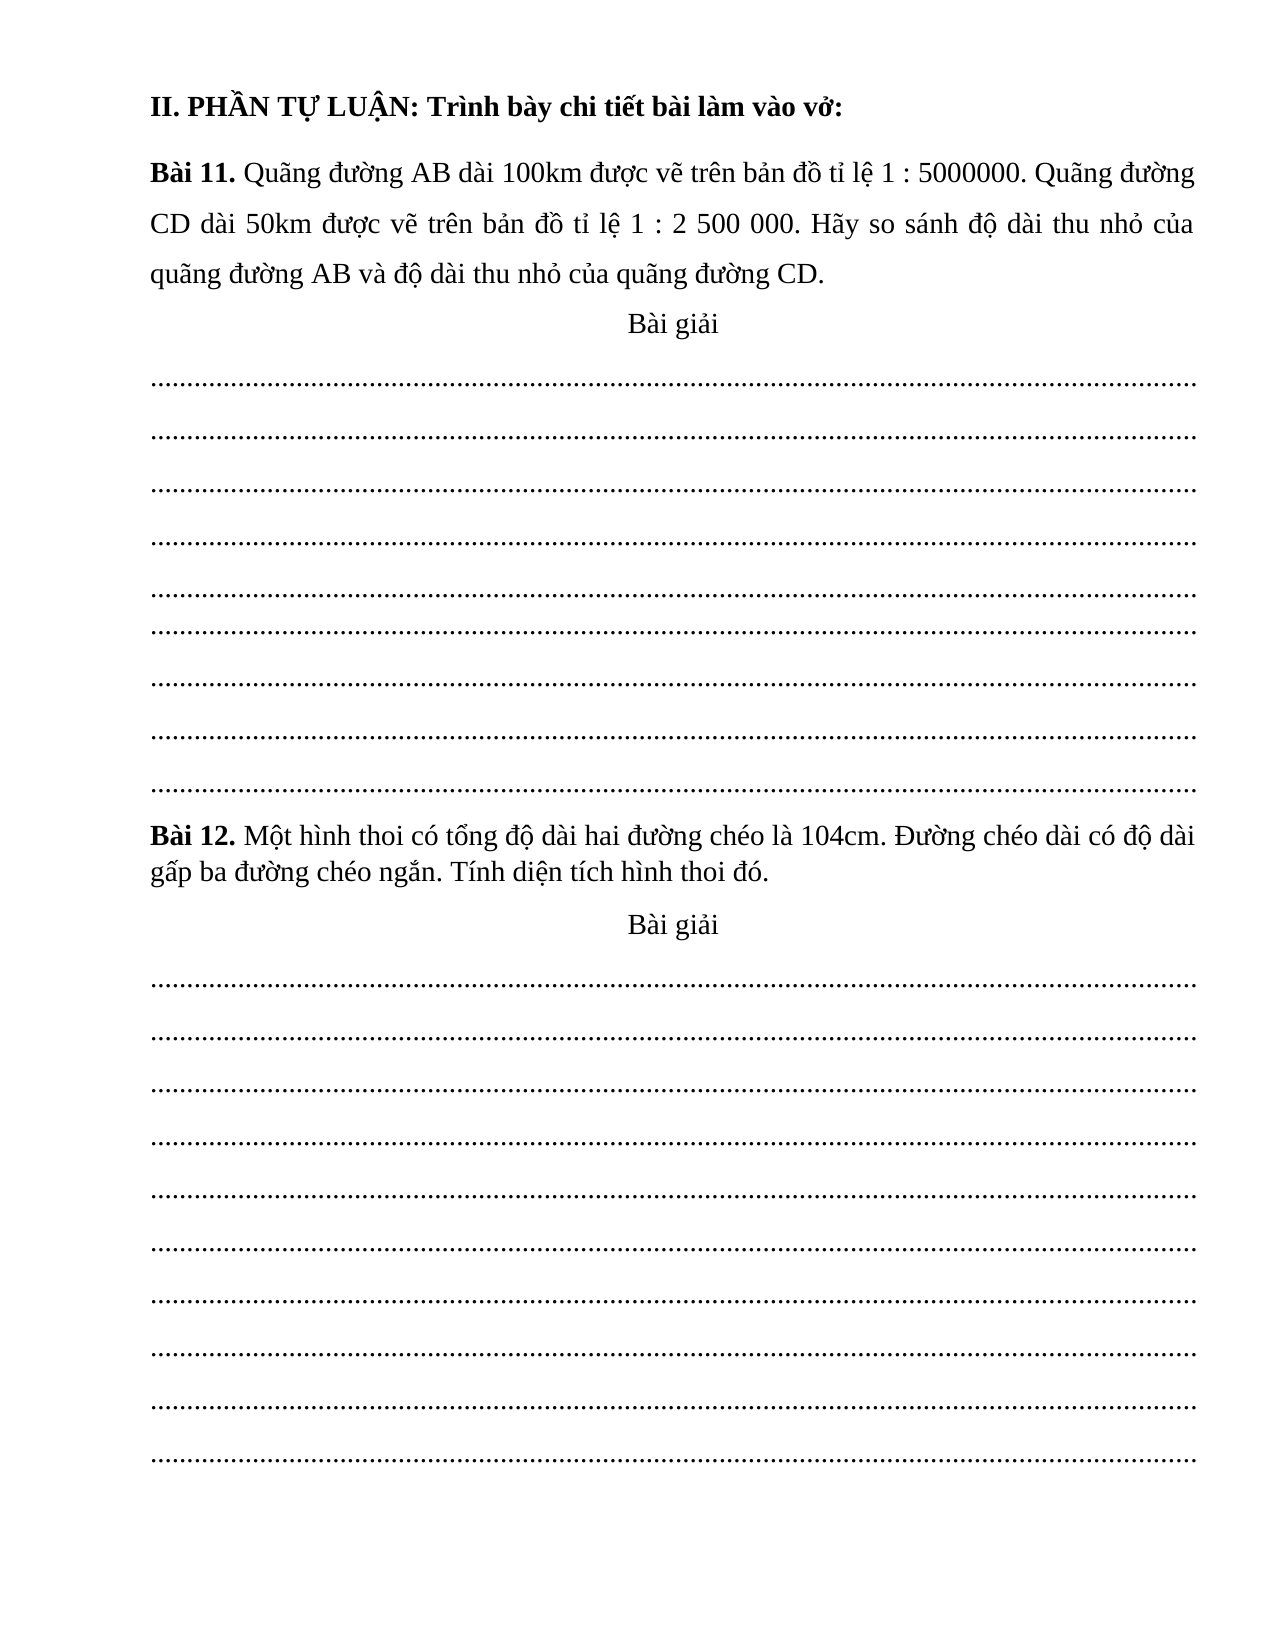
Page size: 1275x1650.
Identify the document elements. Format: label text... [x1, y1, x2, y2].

text Bài 12. Một hình thoi có tổng độ dài hai đường chéo là 104cm. Đường chéo dài có độ dài gấp ba đường chéo ngắn. Tính diện tích hình thoi đó. [150, 818, 1196, 888]
text Bài giải [150, 307, 1196, 340]
text II. PHẦN TỰ LUẬN: Trình bày chi tiết bài làm vào vở: [150, 89, 1196, 122]
text Bài 11. Quãng đường AB dài 100km được vẽ trên bản đồ tỉ lệ 1 : 5000000. Quãng đường CD dài 50km được vẽ trên bản đồ tỉ lệ 1 : 2 500 000. Hãy so sánh độ dài thu nhỏ của quãng đường AB và độ dài thu nhỏ của quãng đường CD. [150, 156, 1196, 290]
text Bài giải [150, 907, 1196, 941]
